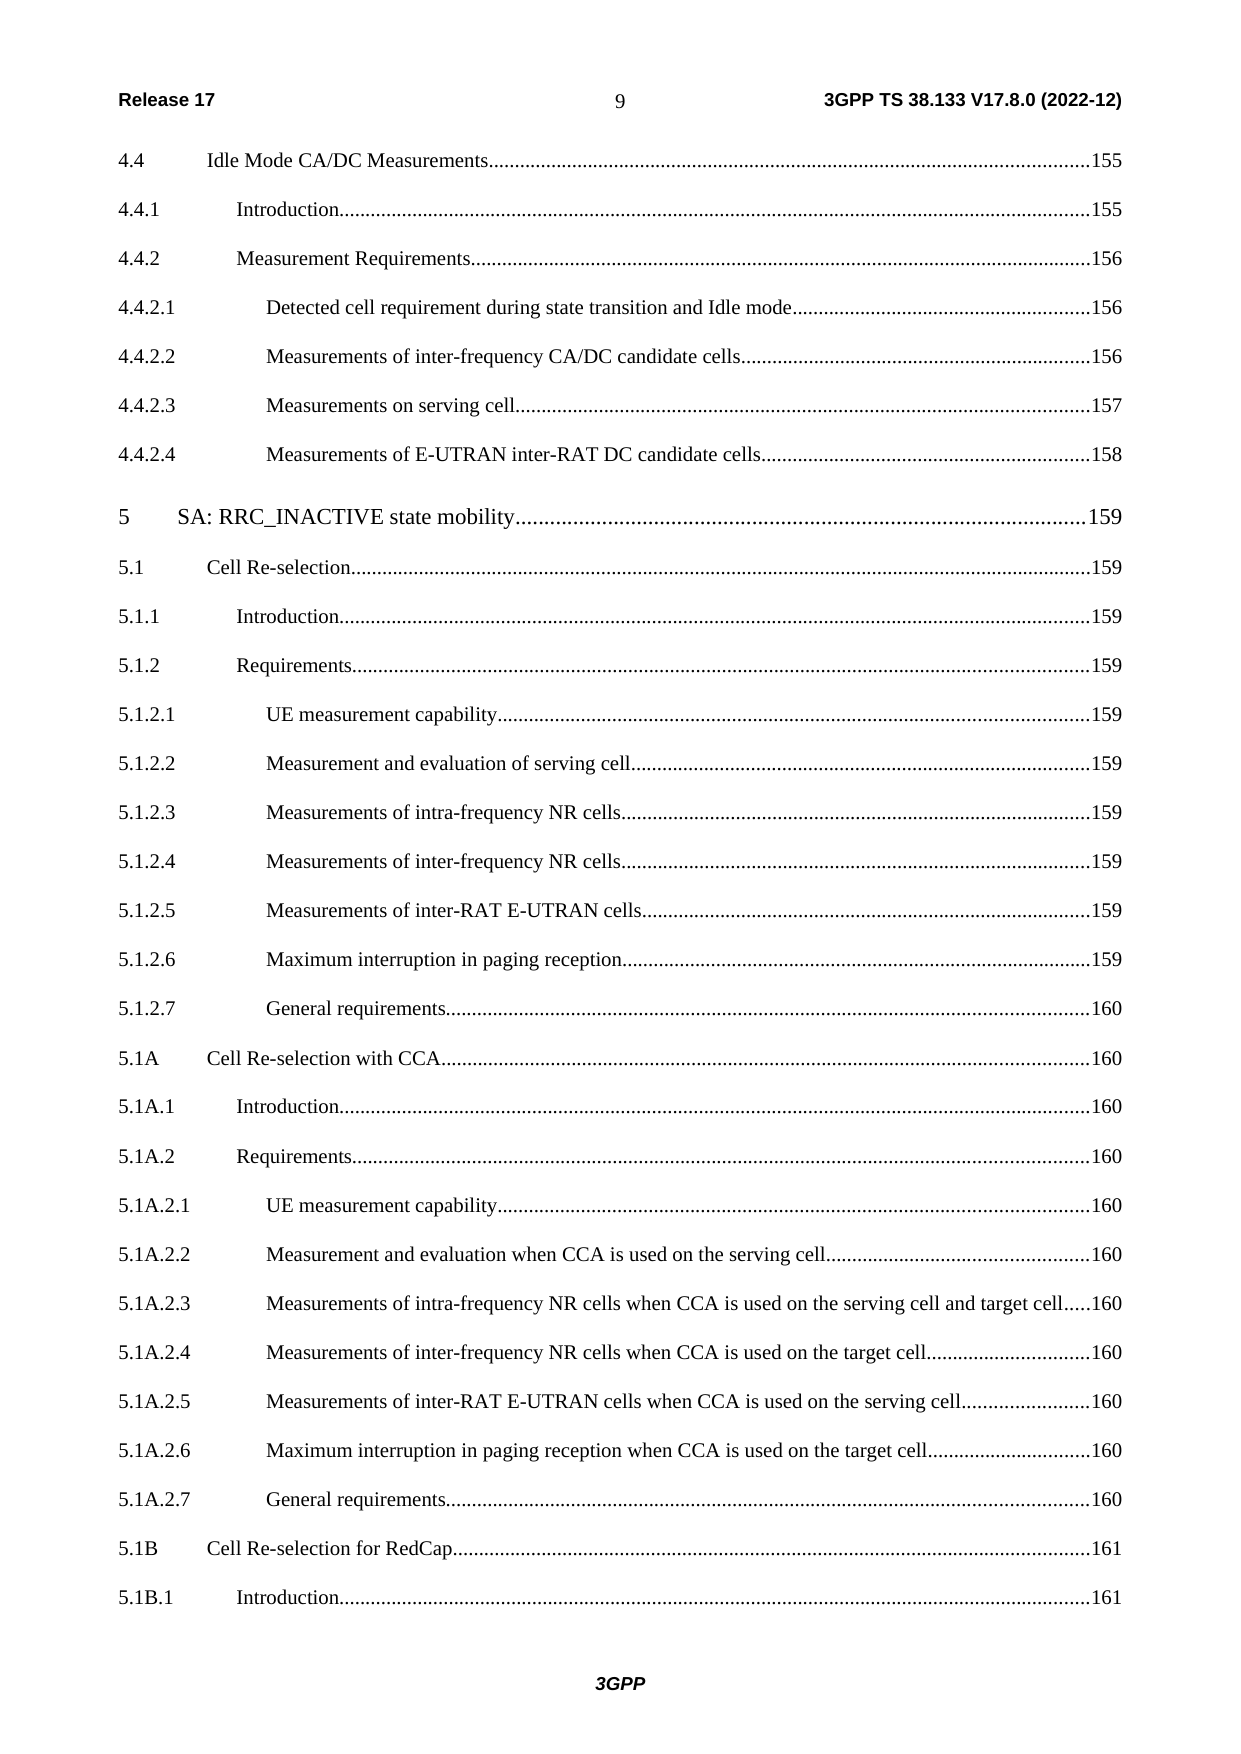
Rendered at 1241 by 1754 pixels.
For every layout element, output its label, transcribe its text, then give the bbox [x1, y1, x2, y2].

text 5.1A.1 Introduction 160 [118, 1094, 1122, 1118]
text 5.1B.1 Introduction 161 [118, 1585, 1122, 1609]
text 5.1 Cell Re-selection 159 [118, 555, 1078, 579]
text 5.1B Cell Re-selection for RedCap 161 [118, 1536, 1078, 1560]
text 5.1A.2.5 Measurements of inter-RAT E-UTRAN cells when CCA is used on the serving cell 160 [118, 1389, 1122, 1413]
text 5.1A.2.6 Maximum interruption in paging reception when CCA is used on the target cell 160 [118, 1438, 1122, 1462]
text 5.1.2 Requirements 159 [118, 653, 1122, 677]
text 5.1A.2 Requirements 160 [118, 1143, 1122, 1168]
text 4.4.2.3 Measurements on serving cell 157 [118, 393, 1122, 417]
text 4.4.2.4 Measurements of E-UTRAN inter-RAT DC candidate cells 158 [118, 442, 1122, 466]
text 5.1.2.3 Measurements of intra-frequency NR cells 159 [118, 800, 1122, 824]
text 5.1A.2.2 Measurement and evaluation when CCA is used on the serving cell 160 [118, 1242, 1122, 1266]
text 5.1.2.4 Measurements of inter-frequency NR cells 159 [118, 849, 1122, 873]
text 5.1A.2.7 General requirements 160 [118, 1487, 1122, 1511]
text 4.4.1 Introduction 155 [118, 197, 1122, 221]
text 4.4.2.1 Detected cell requirement during state transition and Idle mode 156 [118, 295, 1122, 319]
text 5.1A.2.1 UE measurement capability 160 [118, 1193, 1122, 1217]
text 5.1A.2.3 Measurements of intra-frequency NR cells when CCA is used on the serving cell and target cell 160 [118, 1291, 1122, 1315]
text 5.1A.2.4 Measurements of inter-frequency NR cells when CCA is used on the target cell 160 [118, 1340, 1122, 1364]
text 5.1.1 Introduction 159 [118, 604, 1122, 628]
text 5.1.2.7 General requirements 160 [118, 996, 1122, 1020]
text 4.4.2.2 Measurements of inter-frequency CA/DC candidate cells 156 [118, 344, 1122, 368]
text 5.1.2.1 UE measurement capability 159 [118, 702, 1122, 726]
text 5.1.2.2 Measurement and evaluation of serving cell 159 [118, 751, 1122, 775]
text 5.1.2.6 Maximum interruption in paging reception 159 [118, 947, 1122, 971]
text 4.4 Idle Mode CA/DC Measurements 155 [118, 147, 1078, 172]
text 5.1.2.5 Measurements of inter-RAT E-UTRAN cells 159 [118, 898, 1122, 922]
text 4.4.2 Measurement Requirements 156 [118, 246, 1122, 270]
text 5.1A Cell Re-selection with CCA 160 [118, 1045, 1078, 1069]
text 5 SA: RRC_INACTIVE state mobility 159 [118, 503, 1078, 530]
